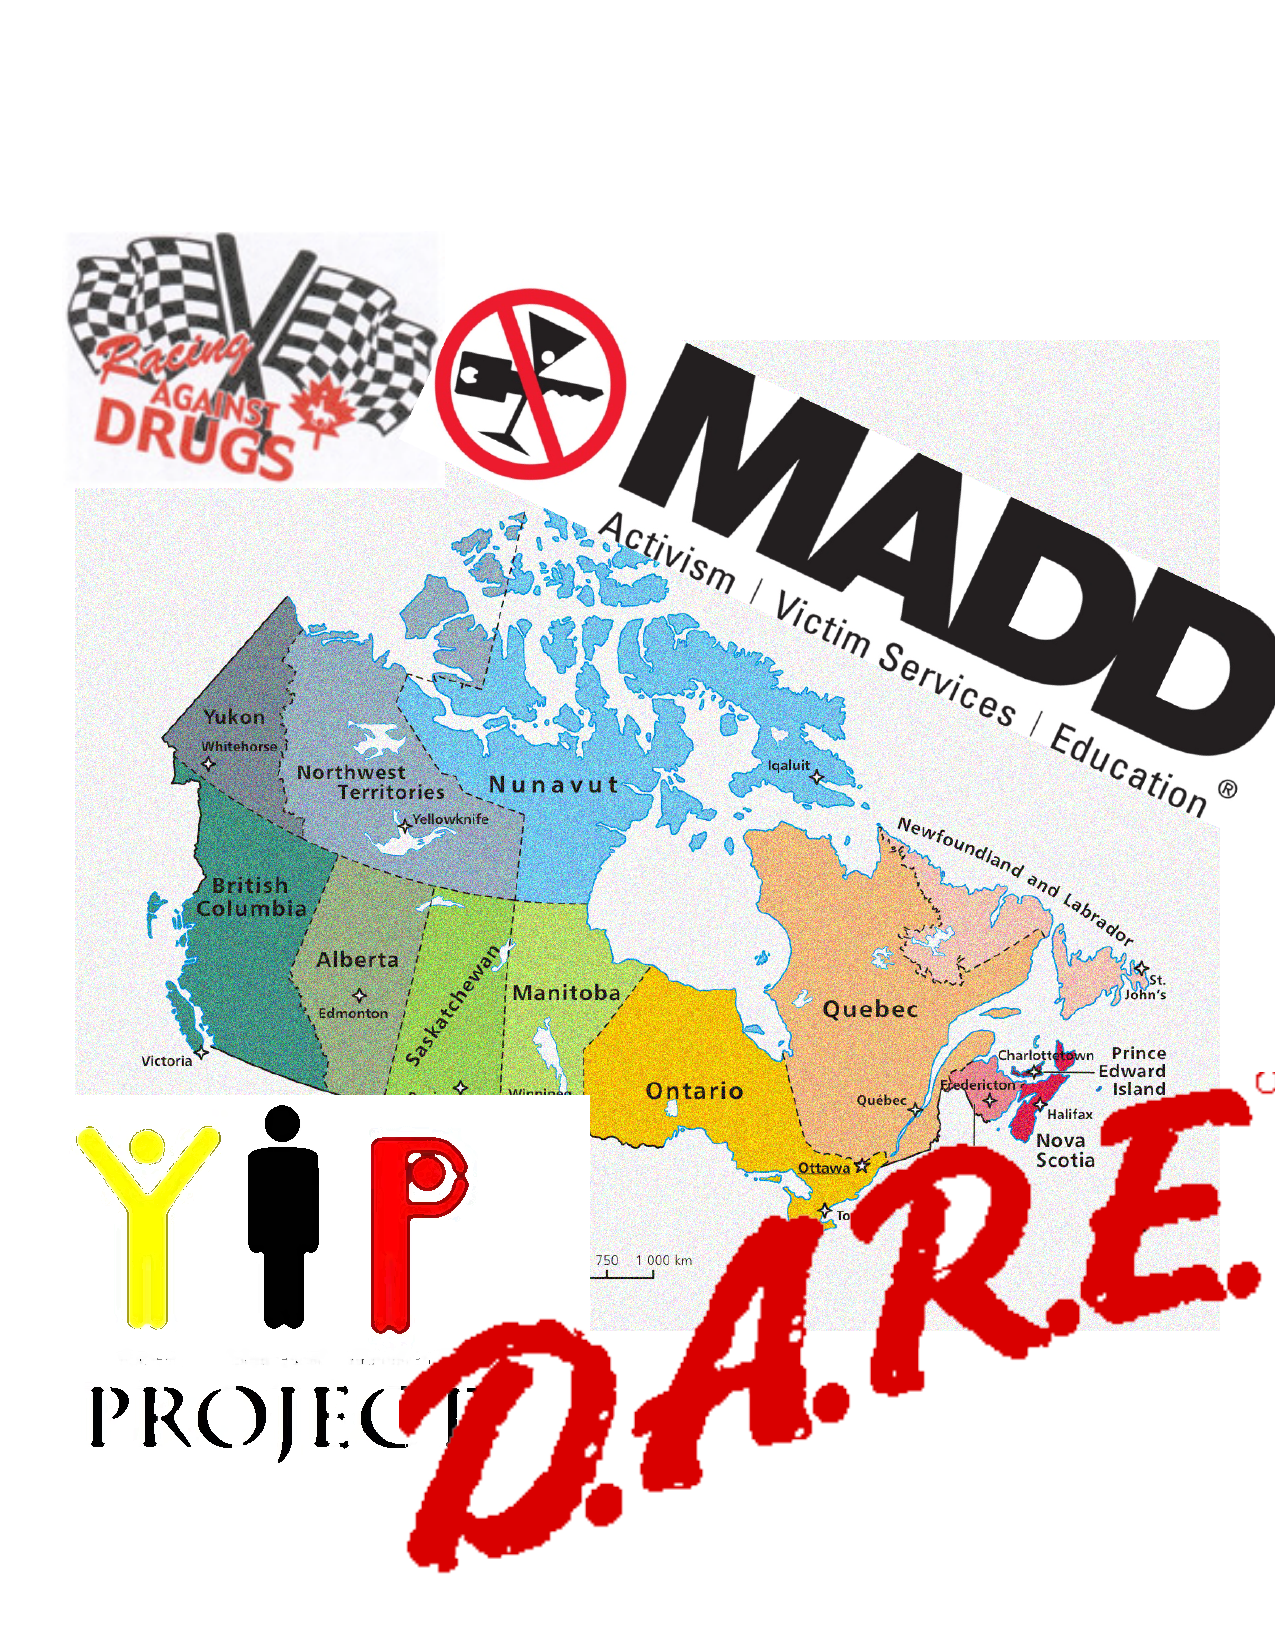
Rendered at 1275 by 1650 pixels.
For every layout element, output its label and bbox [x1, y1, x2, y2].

picture [36, 231, 1275, 1582]
